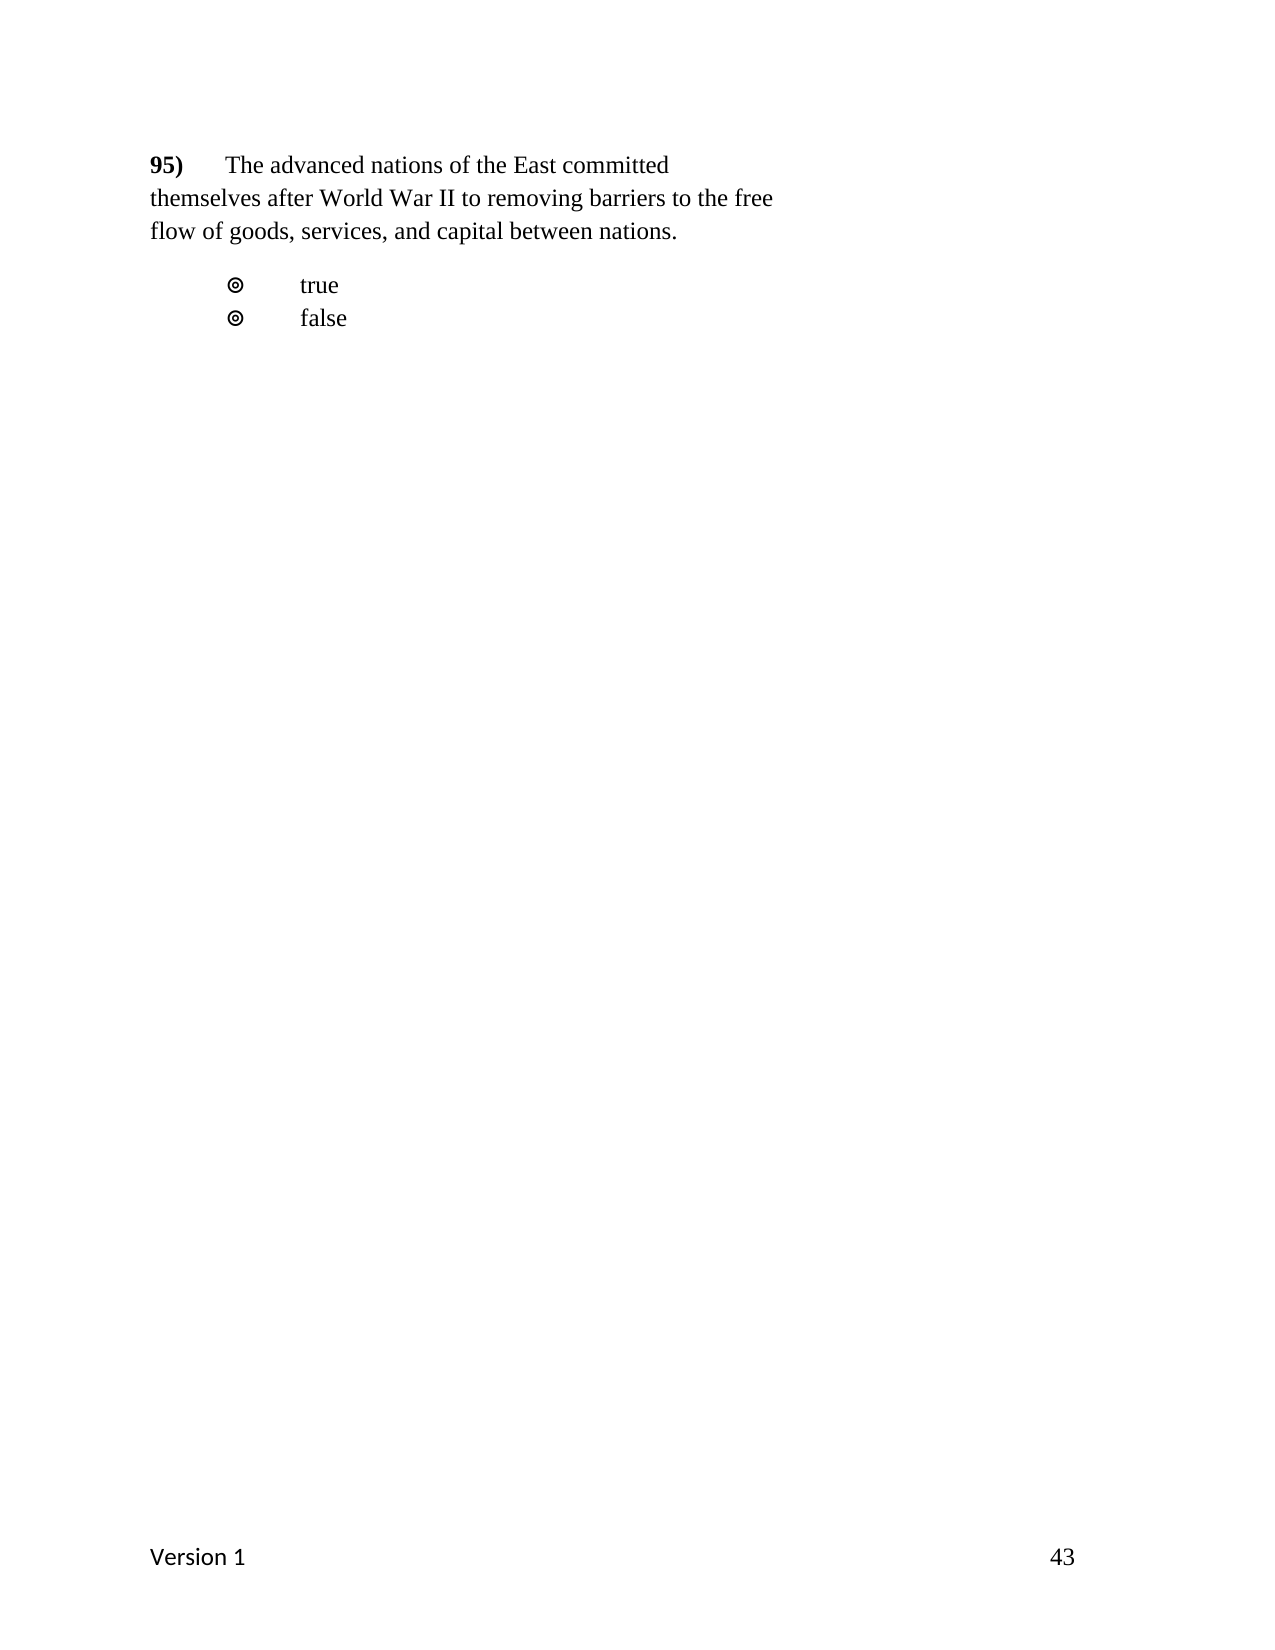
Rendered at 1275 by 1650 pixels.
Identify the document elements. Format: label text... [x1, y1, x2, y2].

text ⊚ true ⊚ false [150, 270, 775, 332]
text 95) The advanced nations of the East committed themselves after World War II to removing barriers to the free flow of goods, services, and capital between nations. [150, 150, 775, 245]
